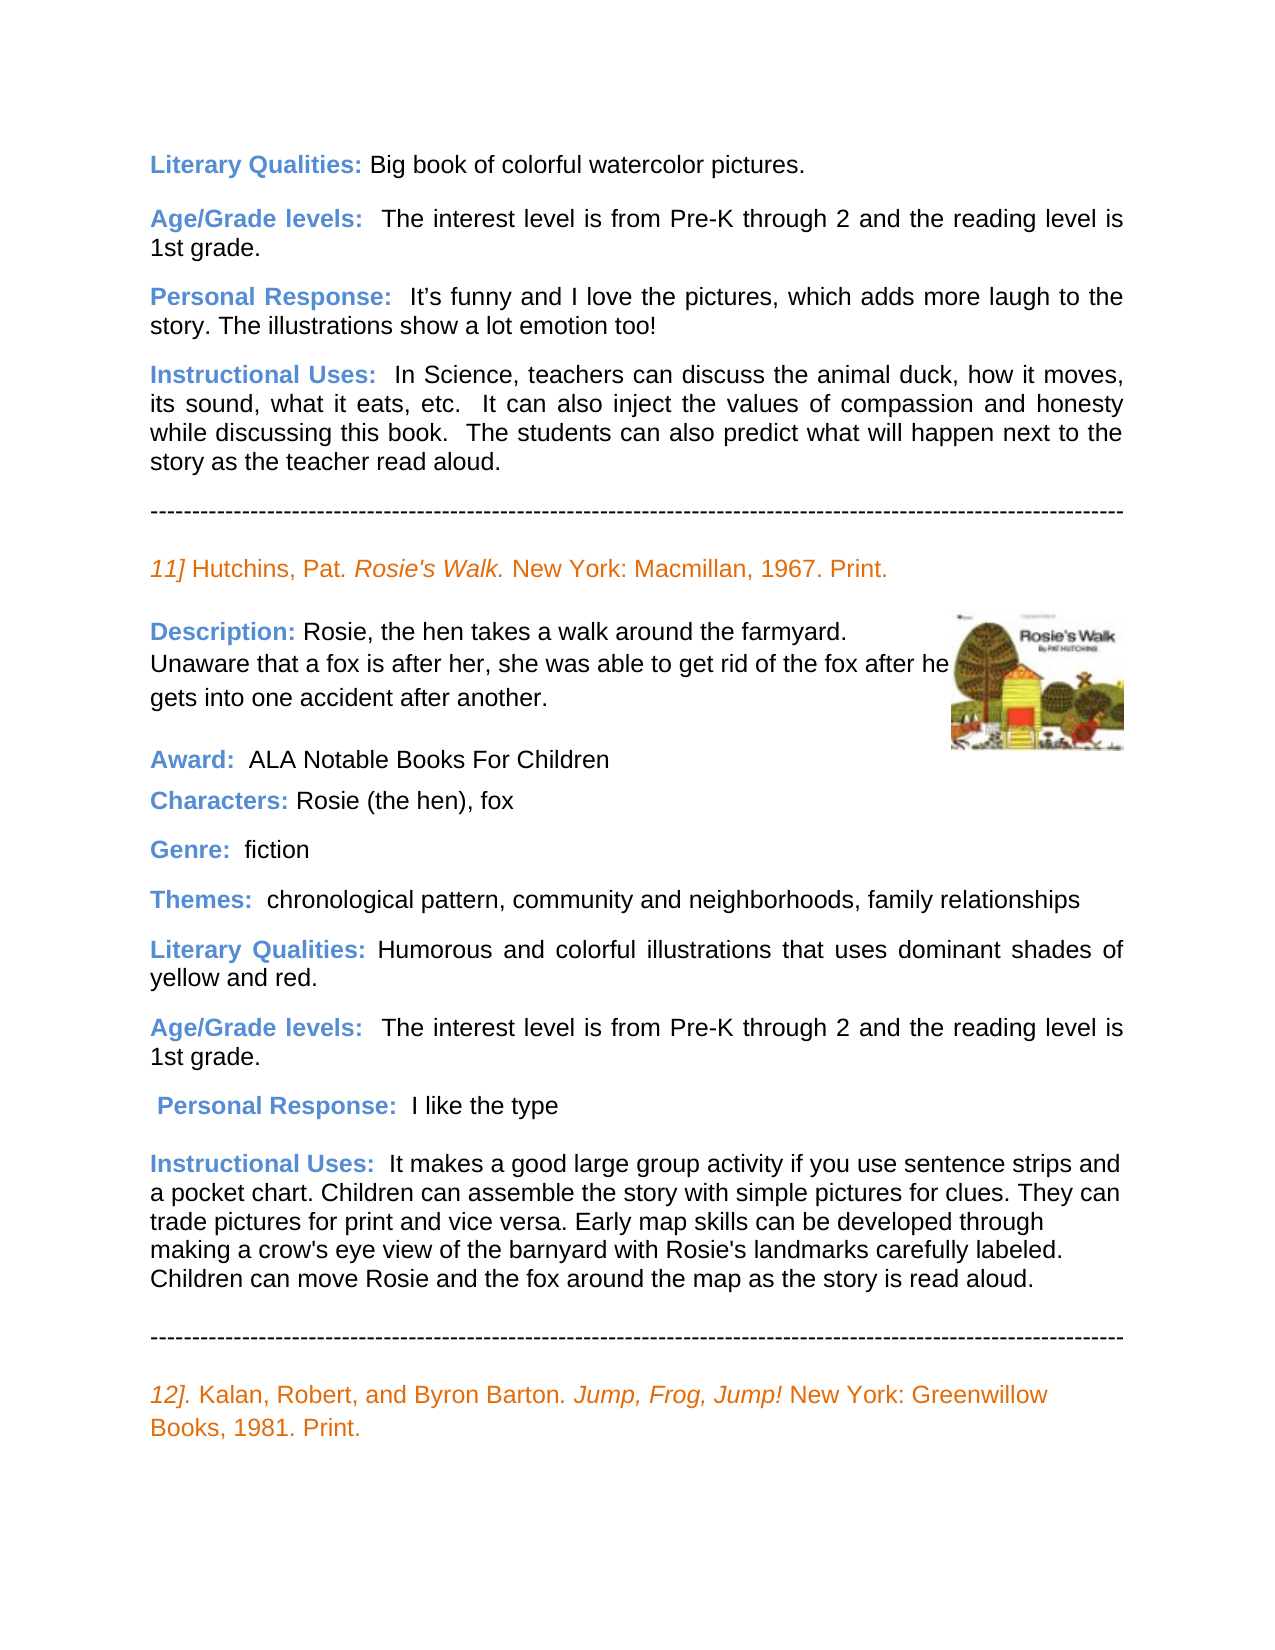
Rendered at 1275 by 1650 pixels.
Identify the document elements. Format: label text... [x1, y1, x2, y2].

text Literary Qualities: Humorous and colorful illustrations that uses dominant shades of yellow and red. [150, 935, 1125, 992]
text Age/Grade levels: The interest level is from Pre-K through 2 and the reading level is 1st grade. [150, 1013, 1125, 1071]
text 11] Hutchins, Pat. Rosie's Walk. New York: Macmillan, 1967. Print. [150, 554, 1125, 583]
text Age/Grade levels: The interest level is from Pre-K through 2 and the reading level is 1st grade. [150, 204, 1125, 261]
text Personal Response: I like the type [150, 1091, 1125, 1120]
text Genre: fiction [150, 836, 1125, 864]
text Instructional Uses: It makes a good large group activity if you use sentence strips and a pocket chart. Children can assemble the story with simple pictures for clues. They can trade pictures for print and vice versa. Early map skills can be developed through making a crow's eye view of the barnyard with Rosie's landmarks carefully labeled. Children can move Rosie and the fox around the map as the story is read aloud. [150, 1149, 1125, 1293]
text Characters: Rosie (the hen), fox [150, 786, 1125, 815]
text 12]. Kalan, Robert, and Byron Barton. Jump, Frog, Jump! New York: Greenwillow Books, 1981. Print. [150, 1380, 1125, 1442]
text Description: Rosie, the hen takes a walk around the farmyard. Unaware that a fox is after her, she was able to get rid of the fox after he gets into one accident after another. [150, 616, 951, 711]
text Themes: chronological pattern, community and neighborhoods, family relationships [150, 885, 1125, 914]
text Award: ALA Notable Books For Children [150, 745, 1125, 773]
text --------------------------------------------------------------------------------------------------------------------- [150, 496, 1125, 525]
text Literary Qualities: Big book of colorful watercolor pictures. [150, 150, 1125, 179]
text Personal Response: It’s funny and I love the pictures, which adds more laugh to the story. The illustrations show a lot emotion too! [150, 282, 1125, 340]
text Instructional Uses: In Science, teachers can discuss the animal duck, how it moves, its sound, what it eats, etc. It can also inject the values of compassion and honesty while discussing this book. The students can also predict what will happen next to the story as the teacher read aloud. [150, 361, 1125, 476]
picture [951, 609, 1124, 751]
text --------------------------------------------------------------------------------------------------------------------- [150, 1322, 1125, 1351]
